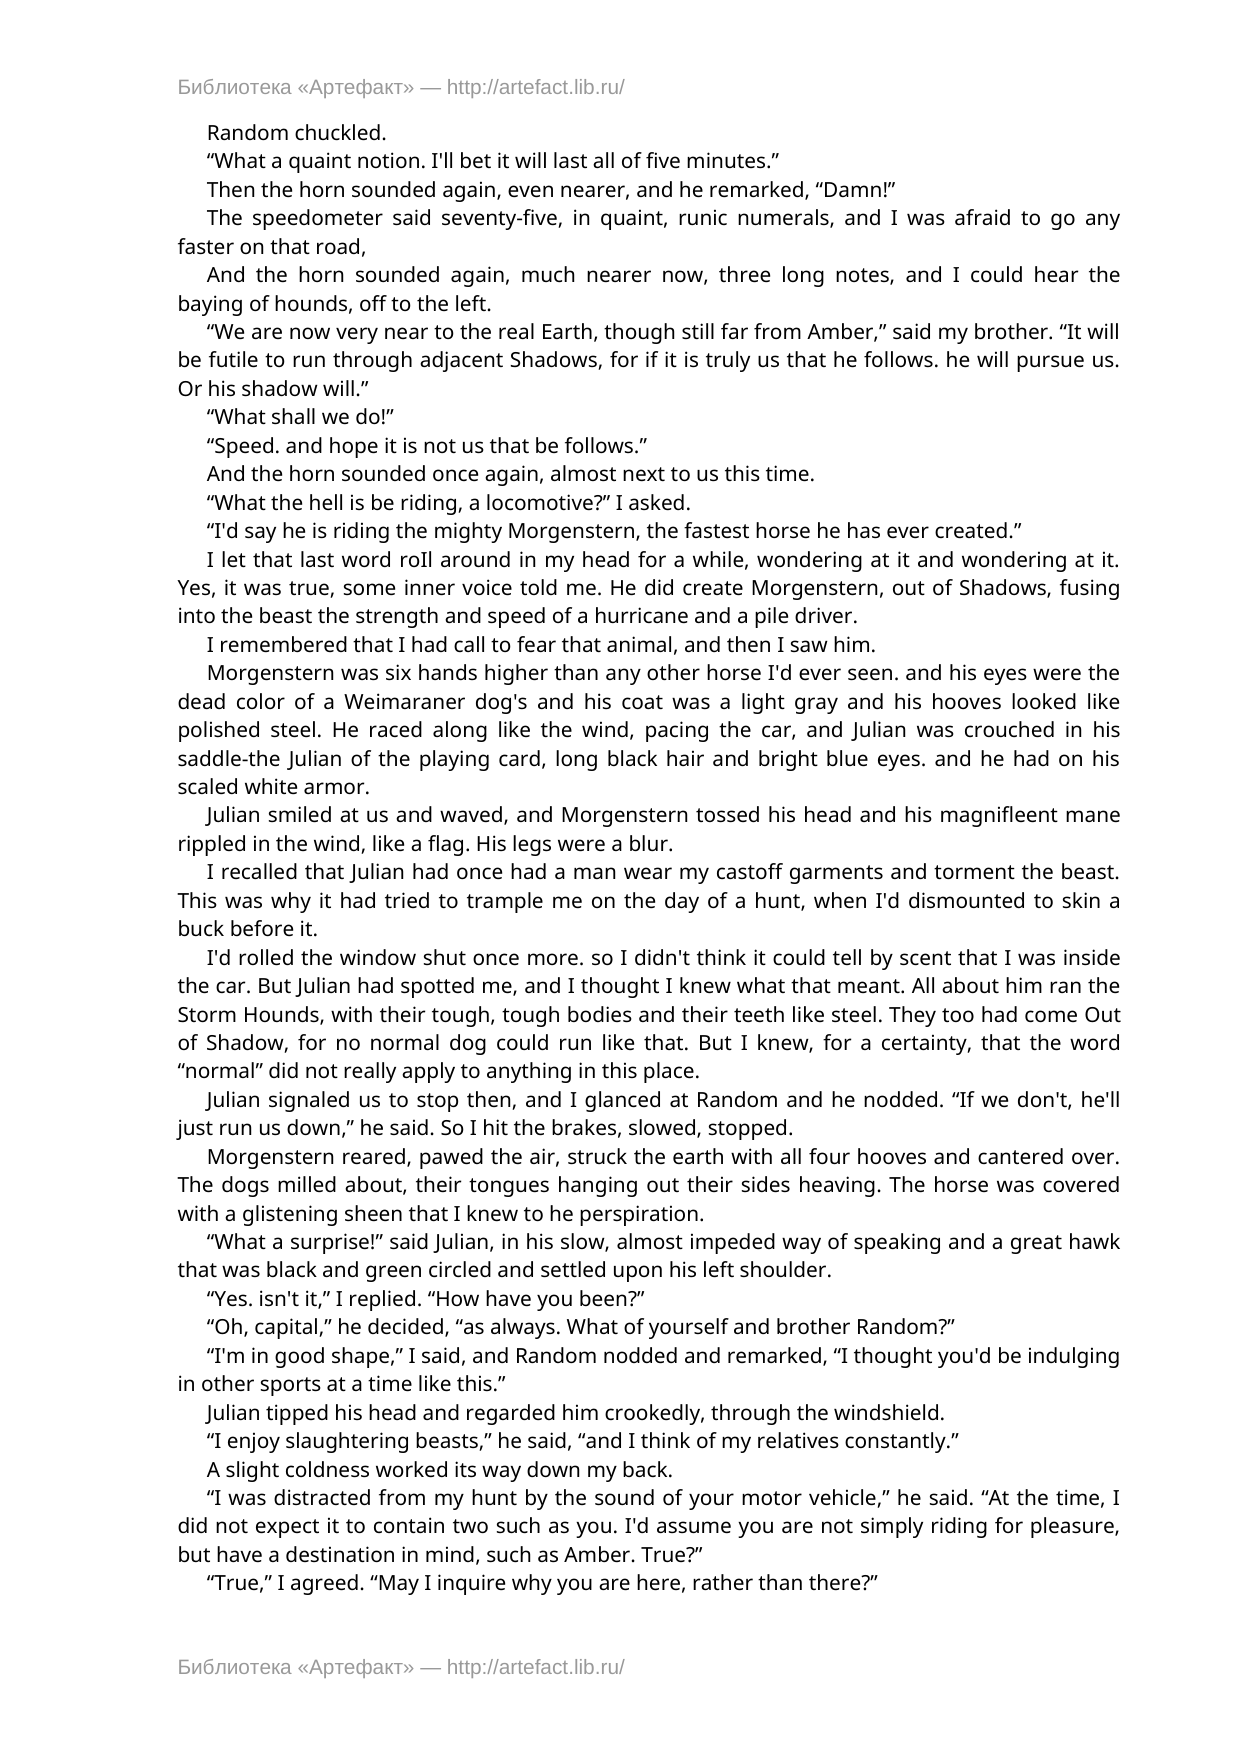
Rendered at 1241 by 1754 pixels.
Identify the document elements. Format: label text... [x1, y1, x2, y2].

text I recalled that Julian had once had a man wear my castoff garments and torment the beast. This was why it had tried to trample me on the day of a hunt, when I'd dismounted to skin a buck before it. [177, 857, 1122, 943]
text Julian tipped his head and regarded him crookedly, through the windshield. [177, 1398, 1122, 1426]
text “What a surprise!” said Julian, in his slow, almost impeded way of speaking and a great hawk that was black and green circled and settled upon his left shoulder. [177, 1227, 1122, 1284]
text A slight coldness worked its way down my back. [177, 1455, 1122, 1483]
text “I enjoy slaughtering beasts,” he said, “and I think of my relatives constantly.” [177, 1426, 1122, 1455]
text “I'm in good shape,” I said, and Random nodded and remarked, “I thought you'd be indulging in other sports at a time like this.” [177, 1341, 1122, 1398]
text Then the horn sounded again, even nearer, and he remarked, “Damn!” [177, 175, 1122, 203]
text I'd rolled the window shut once more. so I didn't think it could tell by scent that I was inside the car. But Julian had spotted me, and I thought I knew what that meant. All about him ran the Storm Hounds, with their tough, tough bodies and their teeth like steel. They too had come Out of Shadow, for no normal dog could run like that. But I knew, for a certainty, that the word “normal” did not really apply to anything in this place. [177, 943, 1122, 1085]
text “Yes. isn't it,” I replied. “How have you been?” [177, 1284, 1122, 1312]
text Julian signaled us to stop then, and I glanced at Random and he nodded. “If we don't, he'll just run us down,” he said. So I hit the brakes, slowed, stopped. [177, 1085, 1122, 1142]
text “What a quaint notion. I'll bet it will last all of five minutes.” [177, 147, 1122, 175]
text I remembered that I had call to fear that animal, and then I saw him. [177, 630, 1122, 658]
text “Oh, capital,” he decided, “as always. What of yourself and brother Random?” [177, 1312, 1122, 1341]
text “We are now very near to the real Earth, though still far from Amber,” said my brother. “It will be futile to run through adjacent Shadows, for if it is truly us that he follows. he will pursue us. Or his shadow will.” [177, 317, 1122, 402]
text The speedometer said seventy-five, in quaint, runic numerals, and I was afraid to go any faster on that road, [177, 203, 1122, 260]
text “Speed. and hope it is not us that be follows.” [177, 431, 1122, 459]
text Julian smiled at us and waved, and Morgenstern tossed his head and his magnifleent mane rippled in the wind, like a flag. His legs were a blur. [177, 801, 1122, 857]
text Morgenstern was six hands higher than any other horse I'd ever seen. and his eyes were the dead color of a Weimaraner dog's and his coat was a light gray and his hooves looked like polished steel. He raced along like the wind, pacing the car, and Julian was crouched in his saddle-the Julian of the playing card, long black hair and bright blue eyes. and he had on his scaled white armor. [177, 658, 1122, 801]
text “True,” I agreed. “May I inquire why you are here, rather than there?” [177, 1568, 1122, 1597]
text I let that last word roIl around in my head for a while, wondering at it and wondering at it. Yes, it was true, some inner voice told me. He did create Morgenstern, out of Shadows, fusing into the beast the strength and speed of a hurricane and a pile driver. [177, 545, 1122, 630]
text And the horn sounded once again, almost next to us this time. [177, 459, 1122, 488]
text And the horn sounded again, much nearer now, three long notes, and I could hear the baying of hounds, off to the left. [177, 260, 1122, 317]
text “I'd say he is riding the mighty Morgenstern, the fastest horse he has ever created.” [177, 516, 1122, 545]
text “I was distracted from my hunt by the sound of your motor vehicle,” he said. “At the time, I did not expect it to contain two such as you. I'd assume you are not simply riding for pleasure, but have a destination in mind, such as Amber. True?” [177, 1483, 1122, 1568]
text Morgenstern reared, pawed the air, struck the earth with all four hooves and cantered over. The dogs milled about, their tongues hanging out their sides heaving. The horse was covered with a glistening sheen that I knew to he perspiration. [177, 1142, 1122, 1227]
text Random chuckled. [177, 118, 1122, 147]
text “What shall we do!” [177, 402, 1122, 431]
text “What the hell is be riding, a locomotive?” I asked. [177, 488, 1122, 516]
